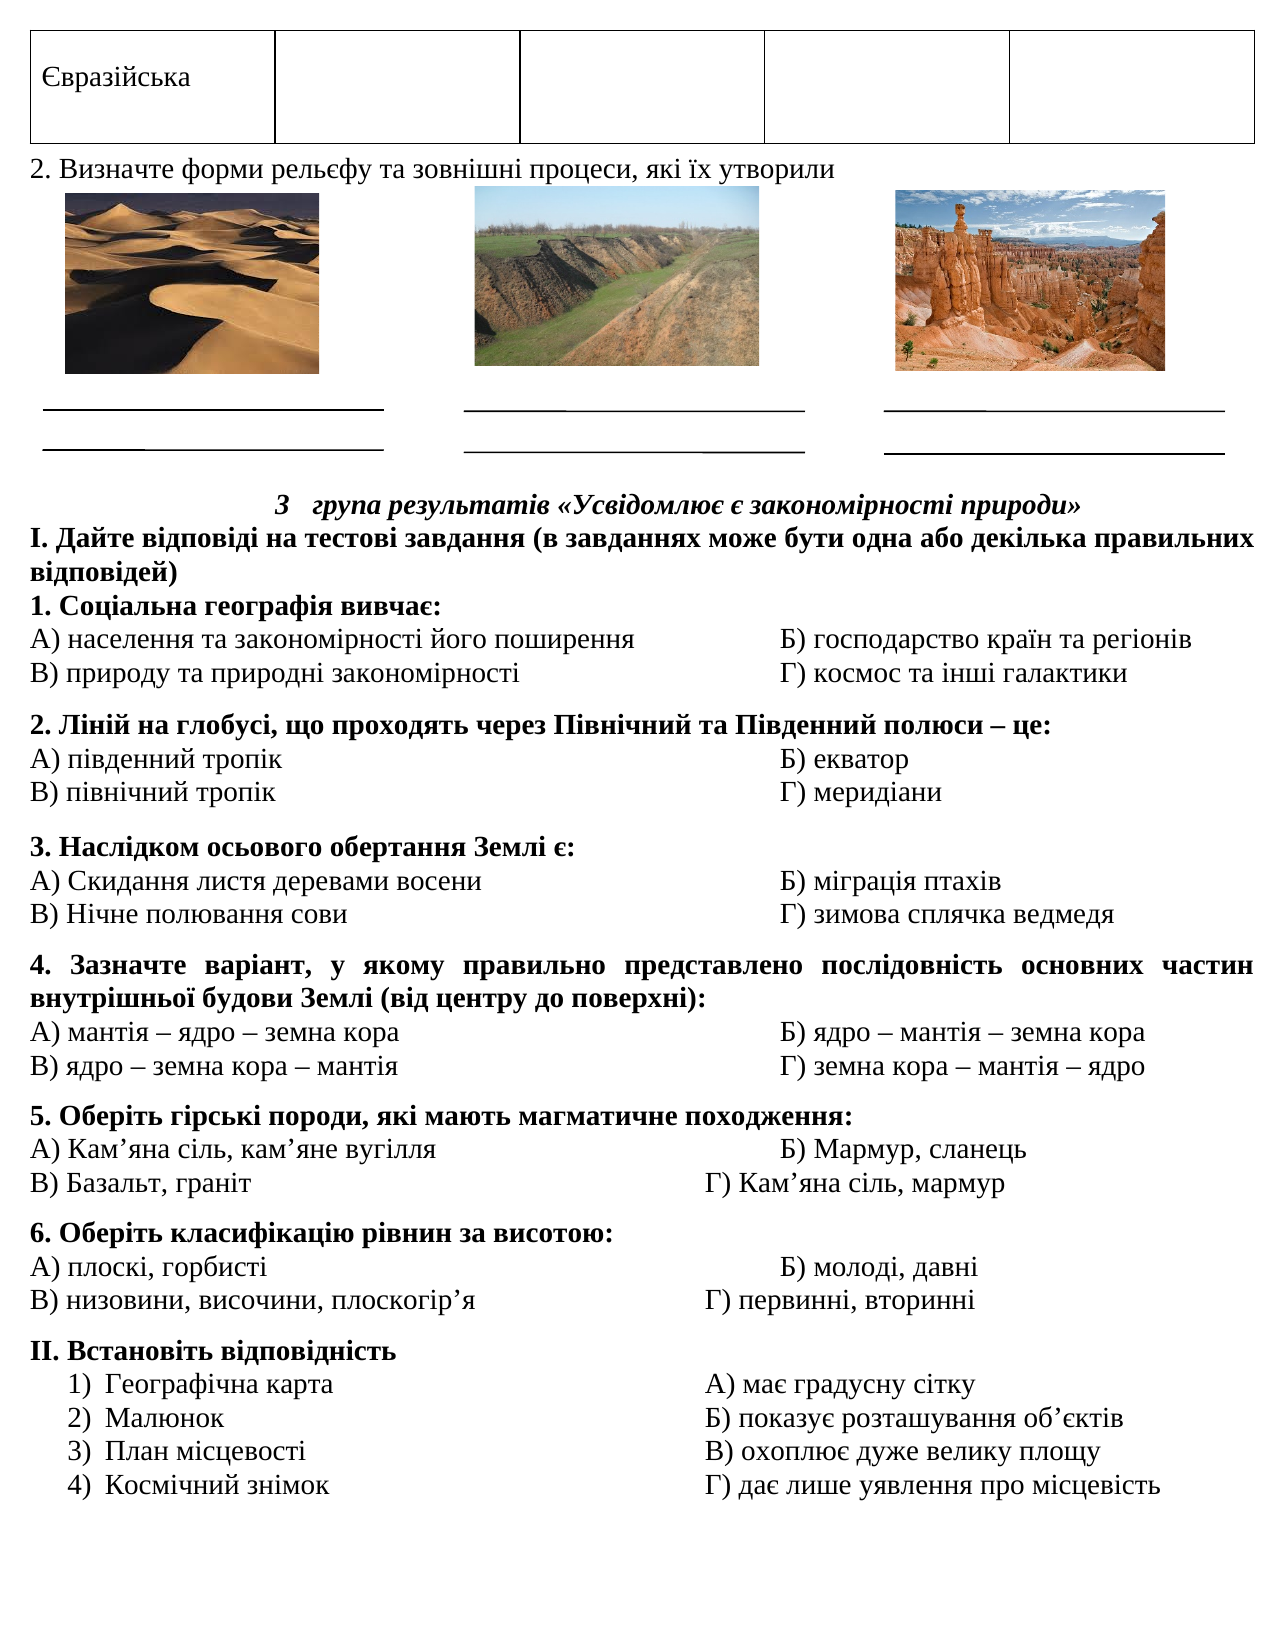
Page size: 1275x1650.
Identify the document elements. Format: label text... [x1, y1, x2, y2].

text А) населення та закономірності його поширення Б) господарство країн та регіонів [29, 621, 1255, 655]
text В) природу та природні закономірності Г) космос та інші галактики [29, 655, 1255, 688]
list План місцевості В) охоплює дуже велику площу [67, 1433, 1255, 1467]
text ІІ. Встановіть відповідність [29, 1333, 1255, 1366]
text 1. Соціальна географія вивчає: [29, 588, 1255, 621]
text В) північний тропік Г) меридіани [29, 774, 1255, 808]
table_cell [521, 31, 764, 143]
text В) Базальт, граніт Г) Кам’яна сіль, мармур [29, 1165, 1255, 1198]
list Географічна карта А) має градусну сітку [67, 1366, 1255, 1400]
picture [65, 193, 320, 374]
list Малюнок Б) показує розташування об’єктів [67, 1400, 1255, 1433]
text А) Скидання листя деревами восени Б) міграція птахів [29, 863, 1255, 897]
table_cell [765, 31, 1009, 143]
list група результатів «Усвідомлює є закономірності природи» [104, 487, 1255, 521]
text 5. Оберіть гірські породи, які мають магматичне походження: [29, 1098, 1255, 1131]
text 2. Ліній на глобусі, що проходять через Північний та Південний полюси – це: [29, 707, 1255, 741]
text В) ядро – земна кора – мантія Г) земна кора – мантія – ядро [29, 1048, 1255, 1081]
picture [895, 190, 1166, 371]
table_cell [276, 31, 519, 143]
text А) мантія – ядро – земна кора Б) ядро – мантія – земна кора [29, 1014, 1255, 1048]
text І. Дайте відповіді на тестові завдання (в завданнях може бути одна або декілька правильних відповідей) [29, 521, 1255, 588]
text А) плоскі, горбисті Б) молоді, давні [29, 1249, 1255, 1282]
text А) південний тропік Б) екватор [29, 741, 1255, 774]
text 4. Зазначте варіант, у якому правильно представлено послідовність основних частин внутрішньої будови Землі (від центру до поверхні): [29, 947, 1255, 1014]
picture [474, 186, 760, 366]
text В) Нічне полювання сови Г) зимова сплячка ведмедя [29, 897, 1255, 930]
text 6. Оберіть класифікацію рівнин за висотою: [29, 1215, 1255, 1249]
text А) Кам’яна сіль, кам’яне вугілля Б) Мармур, сланець [29, 1131, 1255, 1165]
table_cell Євразійська [31, 31, 274, 143]
text В) низовини, височини, плоскогір’я Г) первинні, вторинні [29, 1282, 1255, 1316]
text 2. Визначте форми рельєфу та зовнішні процеси, які їх утворили [29, 152, 1255, 185]
list Космічний знімок Г) дає лише уявлення про місцевість [67, 1467, 1255, 1500]
text 3. Наслідком осьового обертання Землі є: [29, 829, 1255, 863]
table_cell [1010, 31, 1254, 143]
